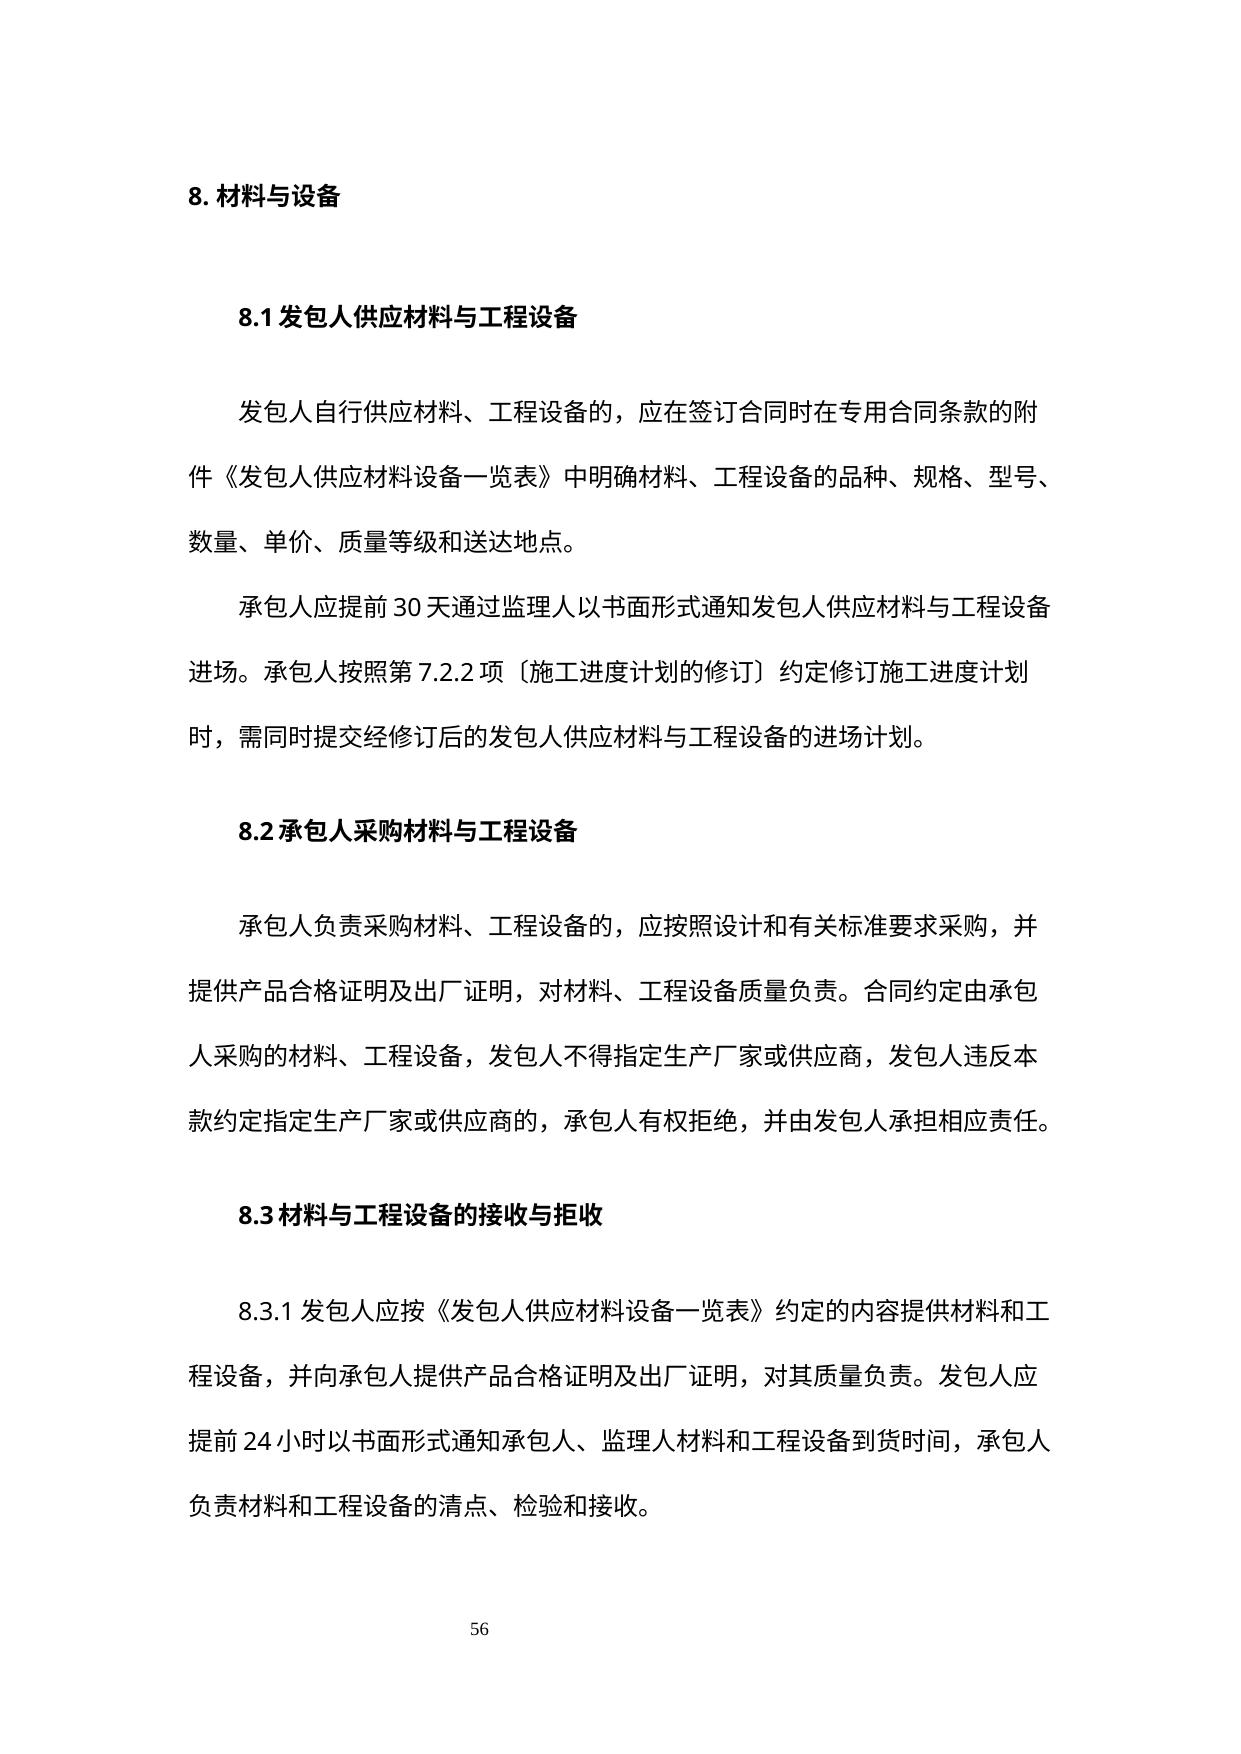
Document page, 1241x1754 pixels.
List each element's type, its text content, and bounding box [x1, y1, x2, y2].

text 发包人自行供应材料、工程设备的，应在签订合同时在专用合同条款的附件《发包人供应材料设备一览表》中明确材料、工程设备的品种、规格、型号、数量、单价、质量等级和送达地点。 [188, 378, 1052, 573]
subtitle 8.3材料与工程设备的接收与拒收 [188, 1181, 1052, 1246]
text 承包人负责采购材料、工程设备的，应按照设计和有关标准要求采购，并提供产品合格证明及出厂证明，对材料、工程设备质量负责。合同约定由承包人采购的材料、工程设备，发包人不得指定生产厂家或供应商，发包人违反本款约定指定生产厂家或供应商的，承包人有权拒绝，并由发包人承担相应责任。 [188, 892, 1052, 1152]
subtitle 8.2承包人采购材料与工程设备 [188, 797, 1052, 862]
subtitle 8. 材料与设备 [188, 162, 1052, 227]
text 承包人应提前30天通过监理人以书面形式通知发包人供应材料与工程设备进场。承包人按照第7.2.2项〔施工进度计划的修订〕约定修订施工进度计划时，需同时提交经修订后的发包人供应材料与工程设备的进场计划。 [188, 573, 1052, 768]
text 8.3.1 发包人应按《发包人供应材料设备一览表》约定的内容提供材料和工程设备，并向承包人提供产品合格证明及出厂证明，对其质量负责。发包人应提前24小时以书面形式通知承包人、监理人材料和工程设备到货时间，承包人负责材料和工程设备的清点、检验和接收。 [188, 1277, 1052, 1537]
subtitle 8.1发包人供应材料与工程设备 [188, 283, 1052, 348]
